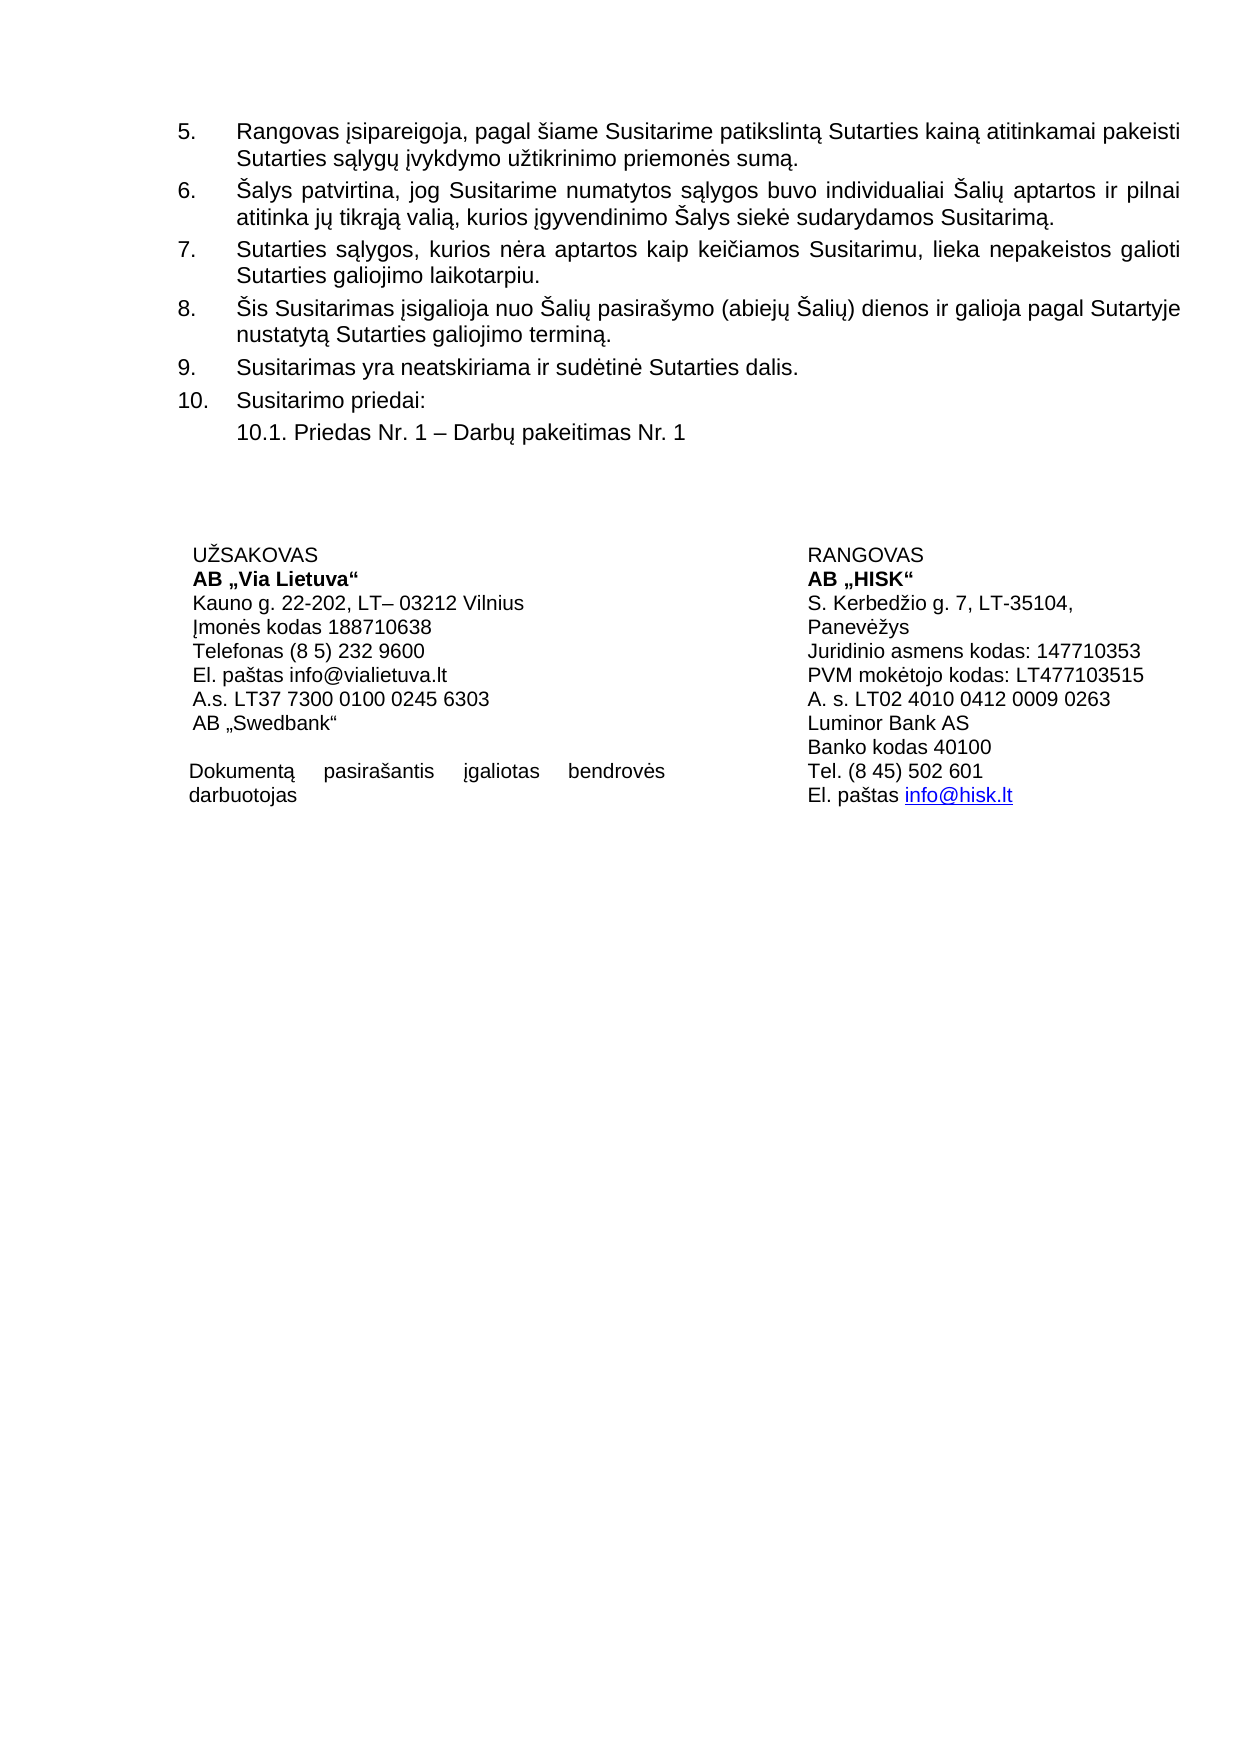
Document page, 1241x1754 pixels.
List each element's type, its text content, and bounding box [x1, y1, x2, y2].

table_header AB „HISK“ S. Kerbedžio g. 7, LT-35104, Panevėžys Juridinio asmens kodas: 147710353 PVM mokėtojo kodas: LT477103515 A. s. LT02 4010 0412 0009 0263 Luminor Bank AS Banko kodas 40100 Tel. (8 45) 502 601 El. paštas info@hisk.lt [677, 543, 1181, 855]
list Susitarimo priedai: [177, 387, 1181, 413]
list Susitarimas yra neatskiriama ir sudėtinė Sutarties dalis. [177, 354, 1181, 380]
list Šis Susitarimas įsigalioja nuo Šalių pasirašymo (abiejų Šalių) dienos ir galioja pagal Sutartyje nustatytą Sutarties galiojimo terminą. [177, 295, 1181, 348]
list 10.1. Priedas Nr. 1 – [236, 419, 1181, 446]
table_header AB „Via Lietuva“ Kauno g. 22-202, LT– 03212 Vilnius Įmonės kodas 188710638 Telefonas (8 5) 232 9600 El. paštas info@vialietuva.lt A.s. LT37 7300 0100 0245 6303 AB „Swedbank“ Dokumentą pasirašantis įgaliotas bendrovės darbuotojas [177, 543, 677, 855]
list Šalys patvirtina, jog Susitarime numatytos sąlygos buvo individualiai Šalių aptartos ir pilnai atitinka jų tikrąją valią, kurios įgyvendinimo Šalys siekė sudarydamos Susitarimą. [177, 177, 1181, 230]
list Sutarties sąlygos, kurios nėra aptartos kaip keičiamos Susitarimu, lieka nepakeistos galioti Sutarties galiojimo laikotarpiu. [177, 236, 1181, 289]
list Rangovas įsipareigoja, pagal šiame Susitarime patikslintą Sutarties kainą atitinkamai pakeisti Sutarties sąlygų įvykdymo užtikrinimo priemonės sumą. [177, 118, 1181, 171]
